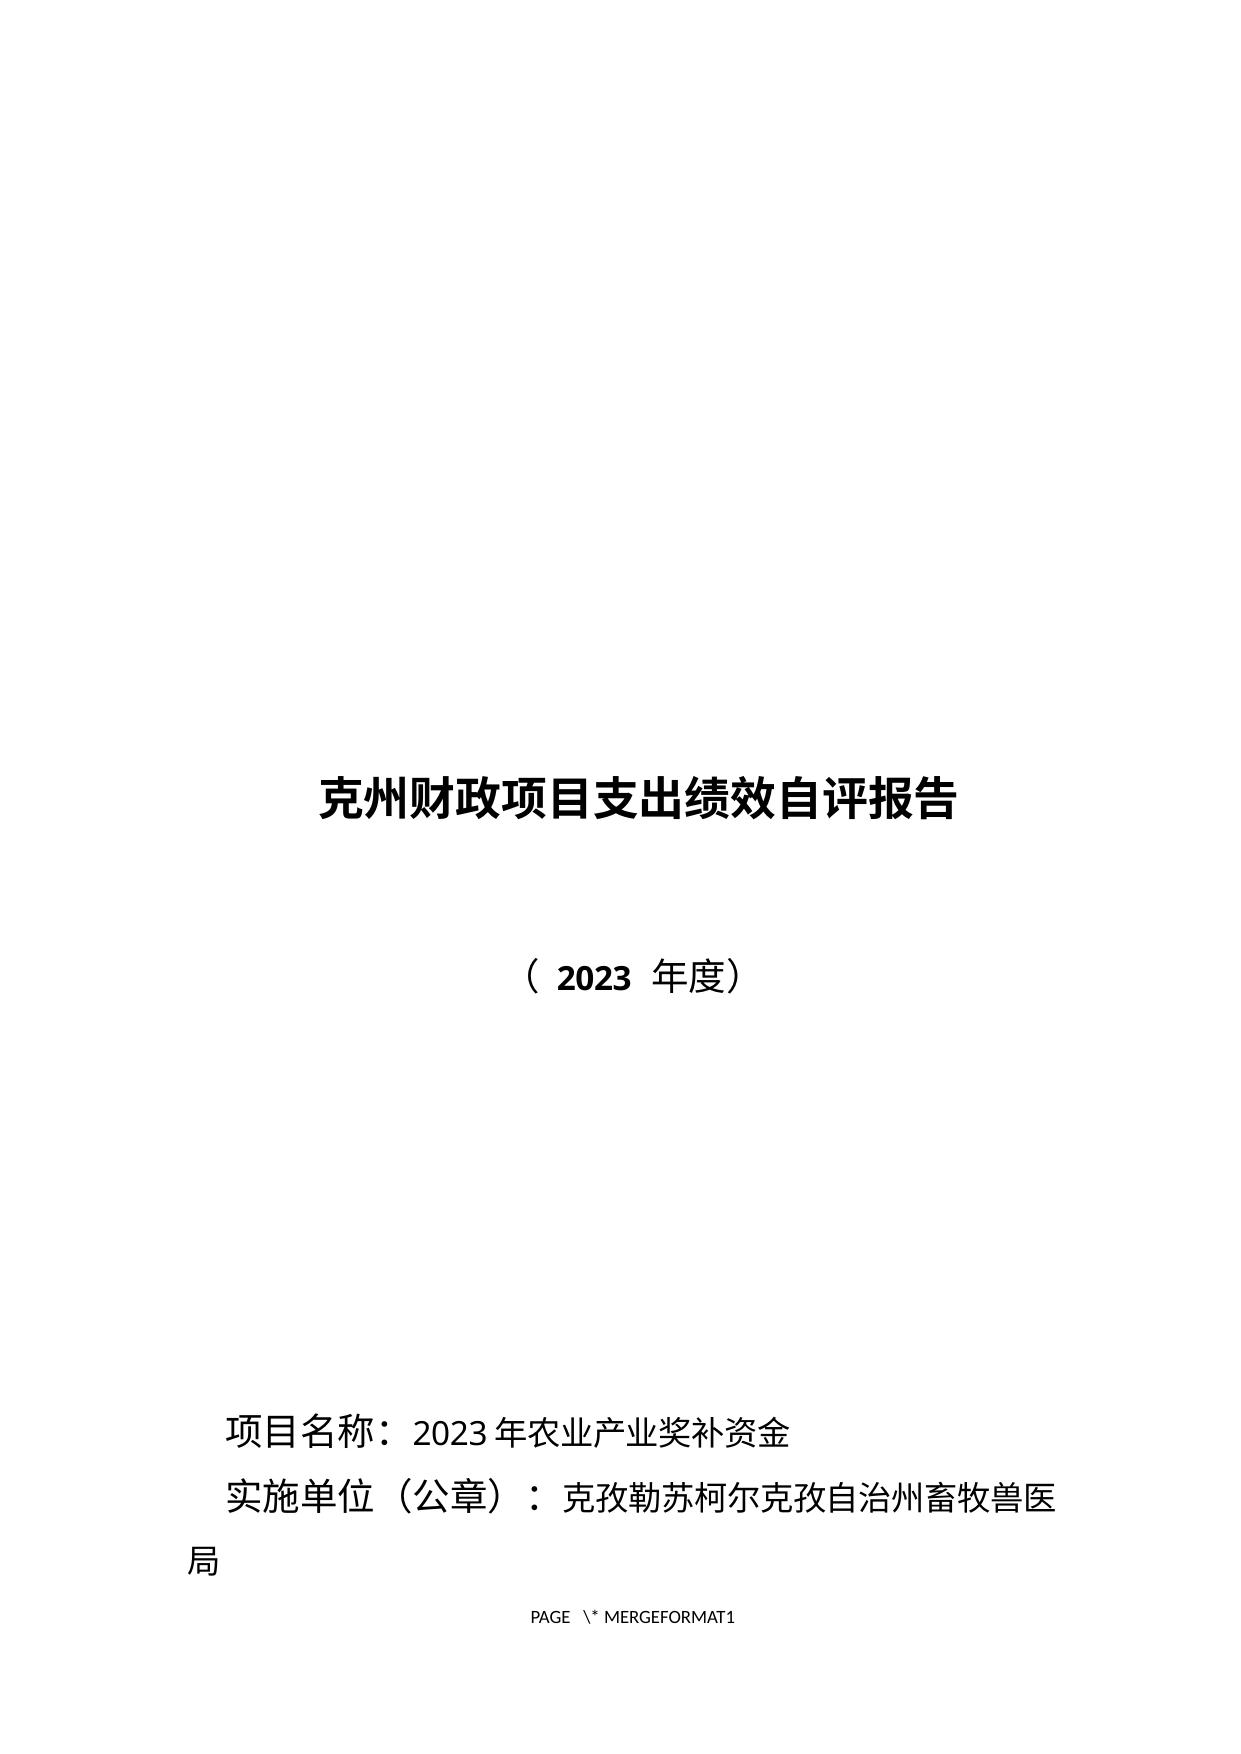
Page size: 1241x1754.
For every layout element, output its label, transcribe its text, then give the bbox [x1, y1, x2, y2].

text 克州财政项目支出绩效自评报告 [187, 747, 1078, 844]
text （ 2023 年度） [187, 942, 1078, 1007]
text 实施单位（公章）：克孜勒苏柯尔克孜自治州畜牧兽医局 [187, 1462, 1078, 1592]
text 项目名称：2023年农业产业奖补资金 [187, 1397, 1078, 1462]
